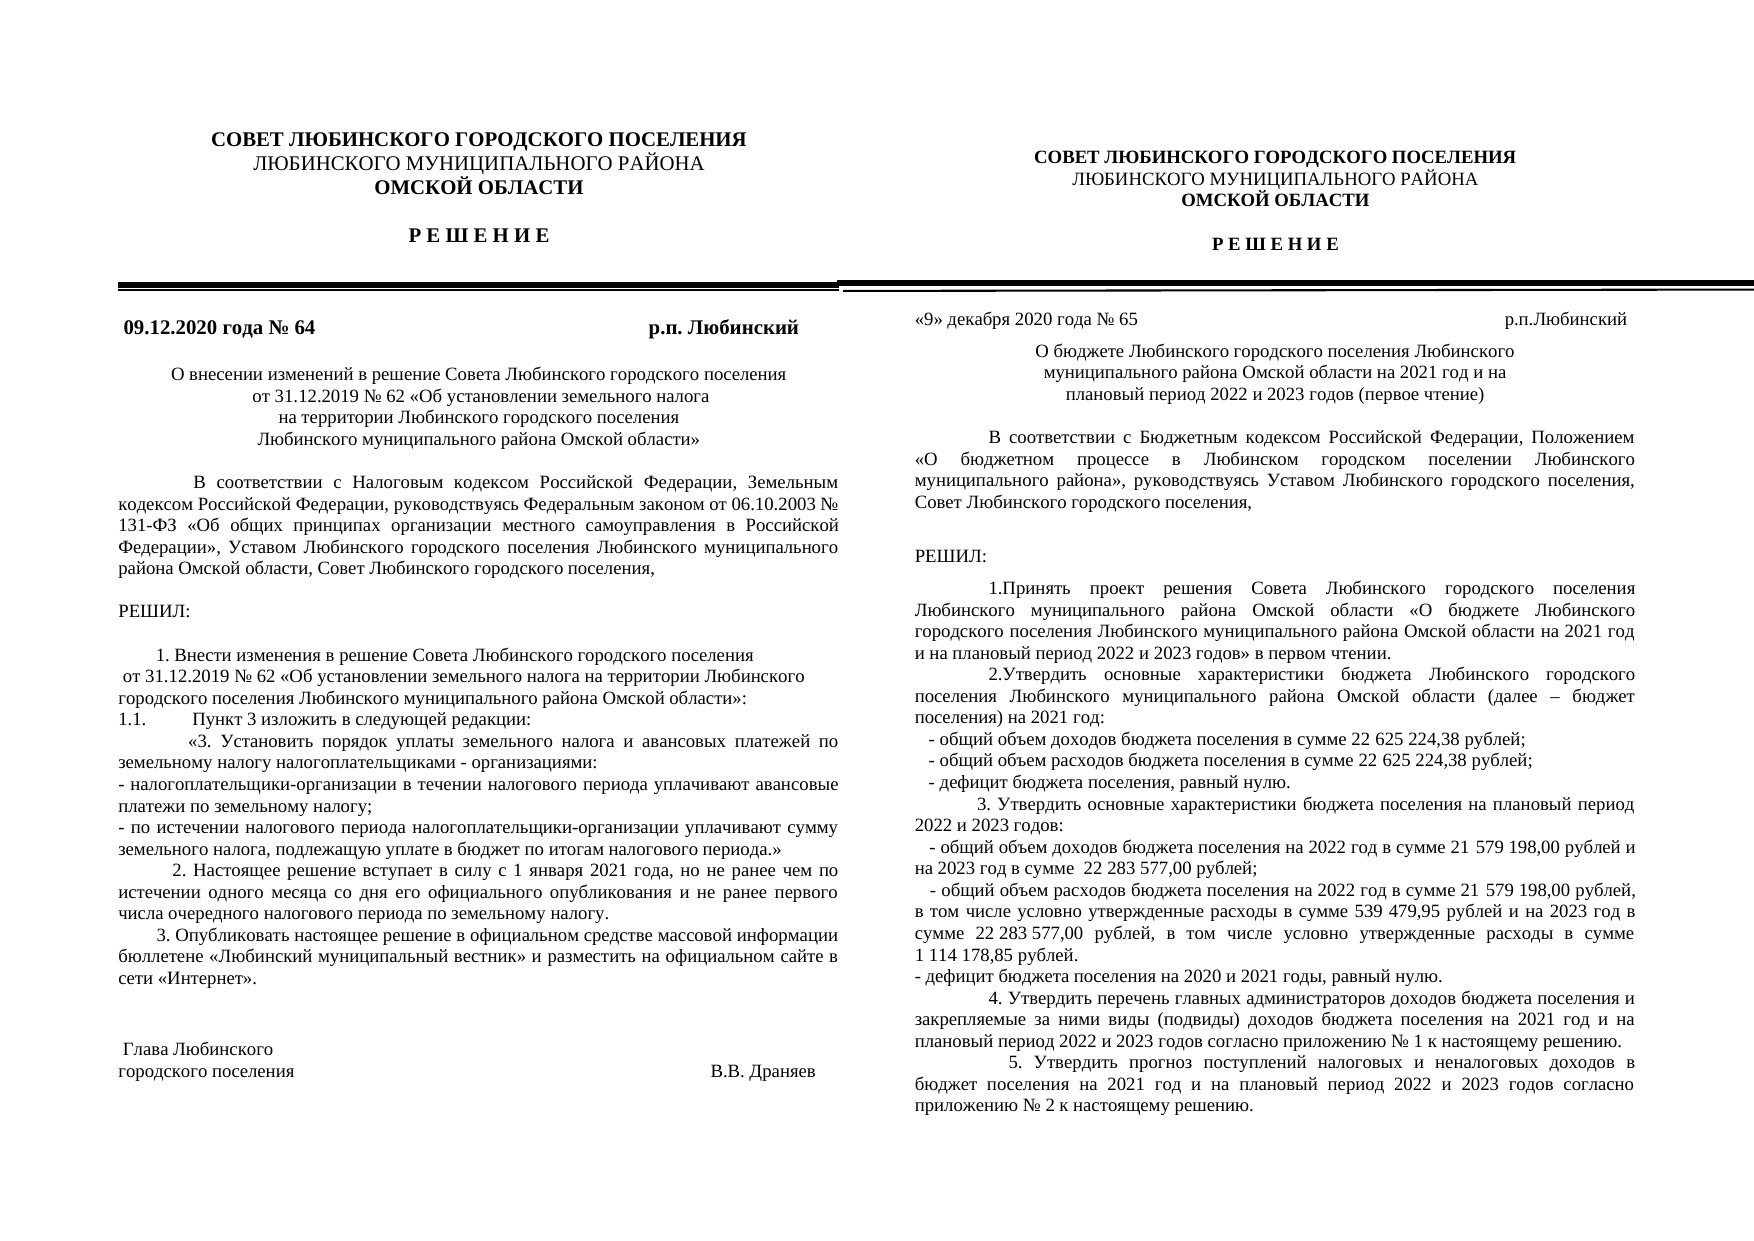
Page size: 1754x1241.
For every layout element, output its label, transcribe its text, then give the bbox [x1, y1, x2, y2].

text Глава Любинского [118, 1038, 839, 1060]
text плановый период 2022 и 2023 годов (первое чтение) [914, 383, 1636, 404]
text на территории Любинского городского поселения [118, 406, 839, 428]
text 2. Настоящее решение вступает в силу с 1 января 2021 года, но не ранее чем по истечении одного месяца со дня его официального опубликования и не ранее первого числа очередного налогового периода по земельному налогу. [118, 859, 839, 924]
text О внесении изменений в решение Совета Любинского городского поселения [118, 363, 839, 385]
text - общий объем доходов бюджета поселения на 2022 год в сумме 21 579 198,00 рублей и на 2023 год в сумме 22 283 577,00 рублей; [914, 836, 1636, 879]
text ОМСКОЙ ОБЛАСТИ [118, 175, 839, 199]
text 4. Утвердить перечень главных администраторов доходов бюджета поселения и закрепляемые за ними виды (подвиды) доходов бюджета поселения на 2021 год и на плановый период 2022 и 2023 годов согласно приложению № 1 к настоящему решению. [914, 987, 1636, 1051]
text В соответствии с Налоговым кодексом Российской Федерации, Земельным кодексом Российской Федерации, руководствуясь Федеральным законом от 06.10.2003 № 131-ФЗ «Об общих принципах организации местного самоуправления в Российской Федерации», Уставом Любинского городского поселения Любинского муниципального района Омской области, Совет Любинского городского поселения, [118, 471, 839, 579]
text ЛЮБИНСКОГО МУНИЦИПАЛЬНОГО РАЙОНА [118, 151, 839, 175]
text РЕШИЛ: [914, 544, 1636, 566]
text - налогоплательщики-организации в течении налогового периода уплачивают авансовые платежи по земельному налогу; [118, 773, 839, 816]
text Любинского муниципального района Омской области» [118, 428, 839, 449]
text Р Е Ш Е Н И Е [914, 232, 1636, 254]
text ЛЮБИНСКОГО МУНИЦИПАЛЬНОГО РАЙОНА [914, 168, 1636, 189]
text «3. Установить порядок уплаты земельного налога и авансовых платежей по земельному налогу налогоплательщиками - организациями: [118, 730, 839, 773]
text городского поселения В.В. Драняев [118, 1060, 839, 1081]
text от 31.12.2019 № 62 «Об установлении земельного налога [118, 385, 839, 406]
text Р Е Ш Е Н И Е [118, 223, 839, 247]
text муниципального района Омской области на 2021 год и на [914, 361, 1636, 383]
text 09.12.2020 года № 64 р.п. Любинский [118, 315, 839, 339]
text 1. Внести изменения в решение Совета Любинского городского поселения [118, 643, 839, 665]
text РЕШИЛ: [118, 600, 839, 622]
text СОВЕТ ЛЮБИНСКОГО ГОРОДСКОГО ПОСЕЛЕНИЯ [118, 127, 839, 151]
text ОМСКОЙ ОБЛАСТИ [914, 189, 1636, 211]
text 5. Утвердить прогноз поступлений налоговых и неналоговых доходов в бюджет поселения на 2021 год и на плановый период 2022 и 2023 годов согласно приложению № 2 к настоящему решению. [914, 1051, 1636, 1116]
text - общий объем расходов бюджета поселения на 2022 год в сумме 21 579 198,00 рублей, в том числе условно утвержденные расходы в сумме 539 479,95 рублей и на 2023 год в сумме 22 283 577,00 рублей, в том числе условно утвержденные расходы в сумме 1 114 178,85 рублей. [914, 879, 1636, 965]
text О бюджете Любинского городского поселения Любинского [914, 340, 1636, 361]
text - дефицит бюджета поселения, равный нулю. [914, 771, 1636, 792]
text - по истечении налогового периода налогоплательщики-организации уплачивают сумму земельного налога, подлежащую уплате в бюджет по итогам налогового периода.» [118, 816, 839, 859]
text - общий объем доходов бюджета поселения в сумме 22 625 224,38 рублей; [914, 728, 1636, 749]
text 1.Принять проект решения Совета Любинского городского поселения Любинского муниципального района Омской области «О бюджете Любинского городского поселения Любинского муниципального района Омской области на 2021 год и на плановый период 2022 и 2023 годов» в первом чтении. [914, 577, 1636, 663]
text от 31.12.2019 № 62 «Об установлении земельного налога на территории Любинского городского поселения Любинского муниципального района Омской области»: [118, 665, 839, 708]
text СОВЕТ ЛЮБИНСКОГО ГОРОДСКОГО ПОСЕЛЕНИЯ [914, 146, 1636, 168]
text - дефицит бюджета поселения на 2020 и 2021 годы, равный нулю. [914, 965, 1636, 987]
text 3. Опубликовать настоящее решение в официальном средстве массовой информации бюллетене «Любинский муниципальный вестник» и разместить на официальном сайте в сети «Интернет». [118, 924, 839, 988]
list Пункт 3 изложить в следующей редакции: [118, 708, 839, 730]
text 3. Утвердить основные характеристики бюджета поселения на плановый период 2022 и 2023 годов: [914, 792, 1636, 836]
text - общий объем расходов бюджета поселения в сумме 22 625 224,38 рублей; [914, 749, 1636, 771]
text «9» декабря 2020 года № 65 р.п.Любинский [914, 307, 1636, 329]
text В соответствии с Бюджетным кодексом Российской Федерации, Положением «О бюджетном процессе в Любинском городском поселении Любинского муниципального района», руководствуясь Уставом Любинского городского поселения, Совет Любинского городского поселения, [914, 426, 1636, 512]
text 2.Утвердить основные характеристики бюджета Любинского городского поселения Любинского муниципального района Омской области (далее – бюджет поселения) на 2021 год: [914, 663, 1636, 728]
